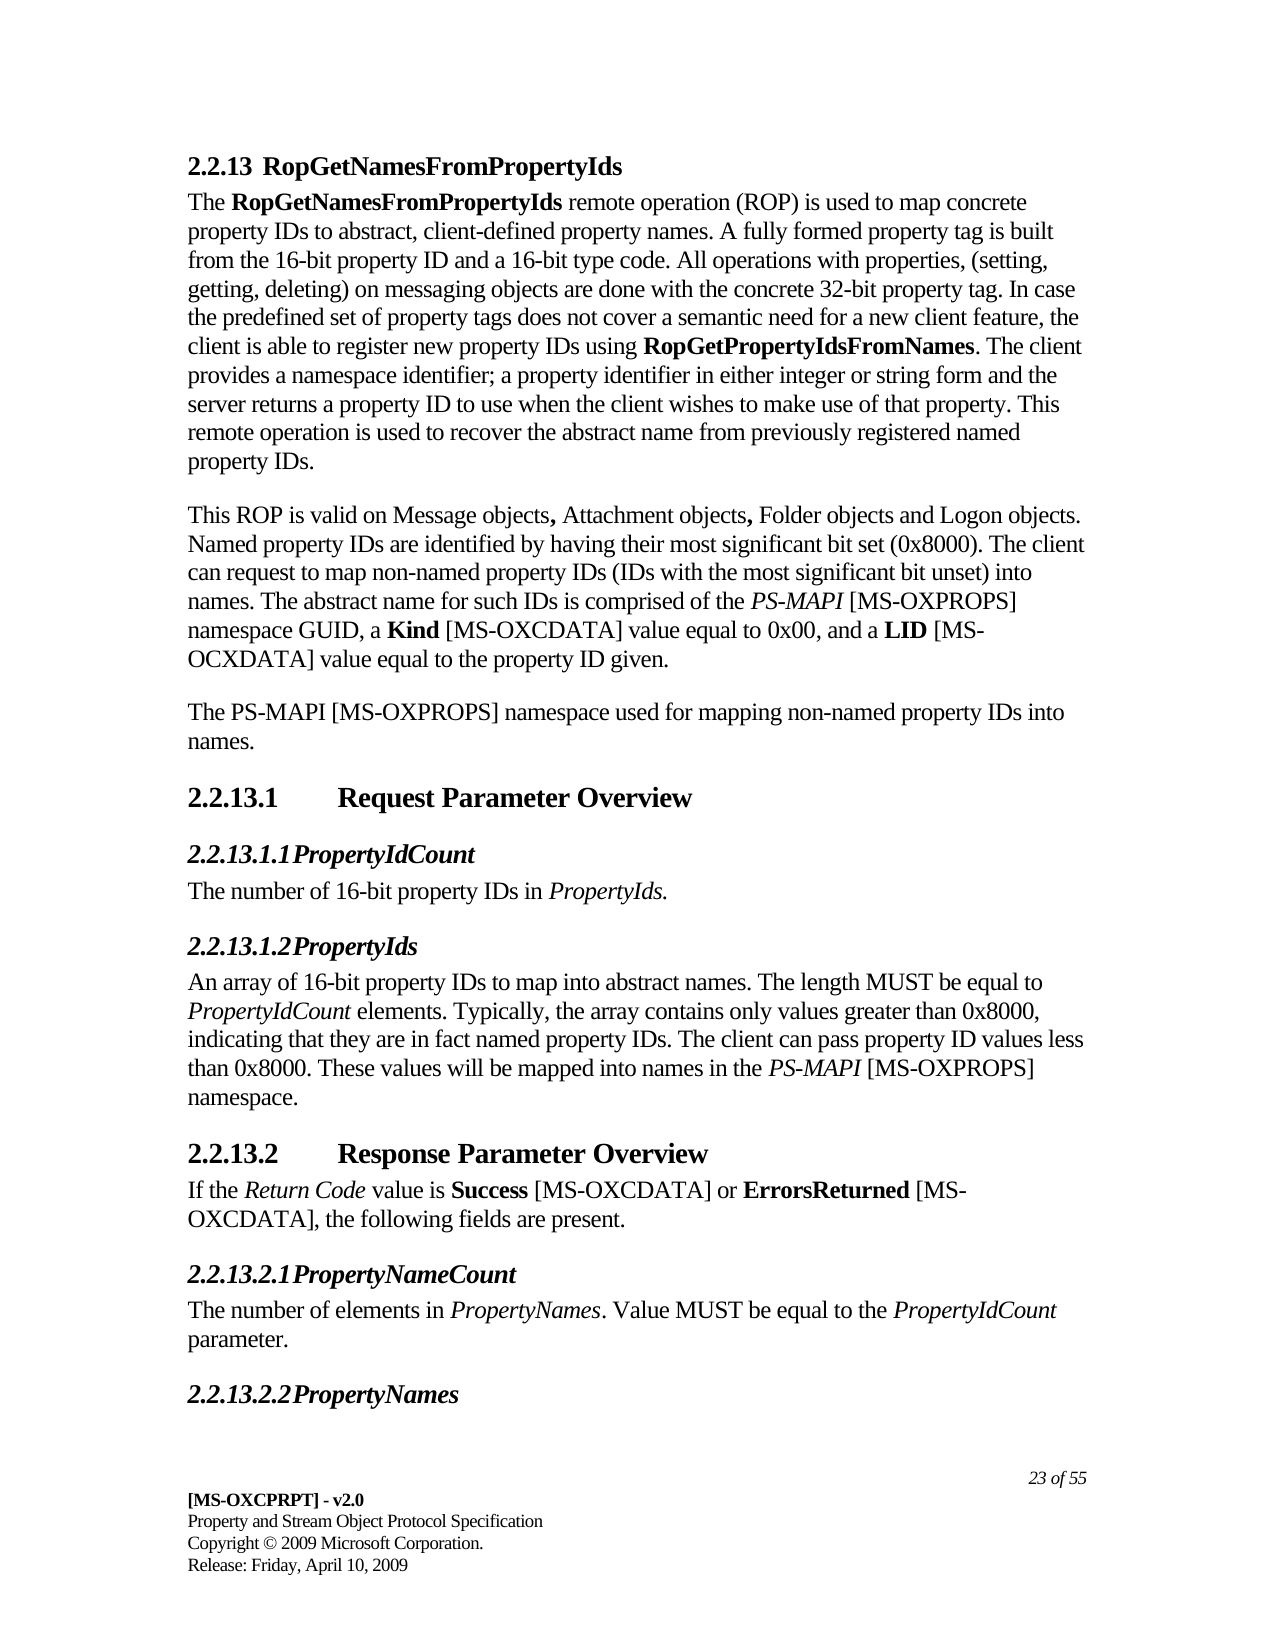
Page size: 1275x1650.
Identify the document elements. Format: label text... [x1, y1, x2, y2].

text If the Return Code value is Success [MS-OXCDATA] or ErrorsReturned [MS-OXCDATA], the following fields are present. [187, 1176, 1087, 1233]
text The number of elements in PropertyNames. Value MUST be equal to the PropertyIdCount parameter. [187, 1295, 1087, 1353]
subtitle PropertyIdCount [187, 838, 1087, 869]
subtitle RopGetNamesFromPropertyIds [187, 150, 1087, 181]
text An array of 16-bit property IDs to map into abstract names. The length MUST be equal to PropertyIdCount elements. Typically, the array contains only values greater than 0x8000, indicating that they are in fact named property IDs. The client can pass property ID values less than 0x8000. These values will be mapped into names in the PS-MAPI [MS-OXPROPS] namespace. [187, 967, 1087, 1111]
subtitle PropertyIds [187, 929, 1087, 961]
text This ROP is valid on Message objects, Attachment objects, Folder objects and Logon objects. Named property IDs are identified by having their most significant bit set (0x8000). The client can request to map non-named property IDs (IDs with the most significant bit unset) into names. The abstract name for such IDs is comprised of the PS-MAPI [MS-OXPROPS] namespace GUID, a Kind [MS-OXCDATA] value equal to 0x00, and a LID [MS-OCXDATA] value equal to the property ID given. [187, 500, 1087, 672]
subtitle Request Parameter Overview [187, 780, 1087, 813]
text The RopGetNamesFromPropertyIds remote operation (ROP) is used to map concrete property IDs to abstract, client-defined property names. A fully formed property tag is built from the 16-bit property ID and a 16-bit type code. All operations with properties, (setting, getting, deleting) on messaging objects are done with the concrete 32-bit property tag. In case the predefined set of property tags does not cover a semantic need for a new client feature, the client is able to register new property IDs using RopGetPropertyIdsFromNames. The client provides a namespace identifier; a property identifier in either integer or string form and the server returns a property ID to use when the client wishes to make use of that property. This remote operation is used to recover the abstract name from previously registered named property IDs. [187, 187, 1087, 475]
text The PS-MAPI [MS-OXPROPS] namespace used for mapping non-named property IDs into names. [187, 697, 1087, 755]
subtitle PropertyNames [187, 1378, 1087, 1409]
subtitle PropertyNameCount [187, 1258, 1087, 1289]
subtitle Response Parameter Overview [187, 1136, 1087, 1169]
text The number of 16-bit property IDs in PropertyIds. [187, 876, 1087, 904]
